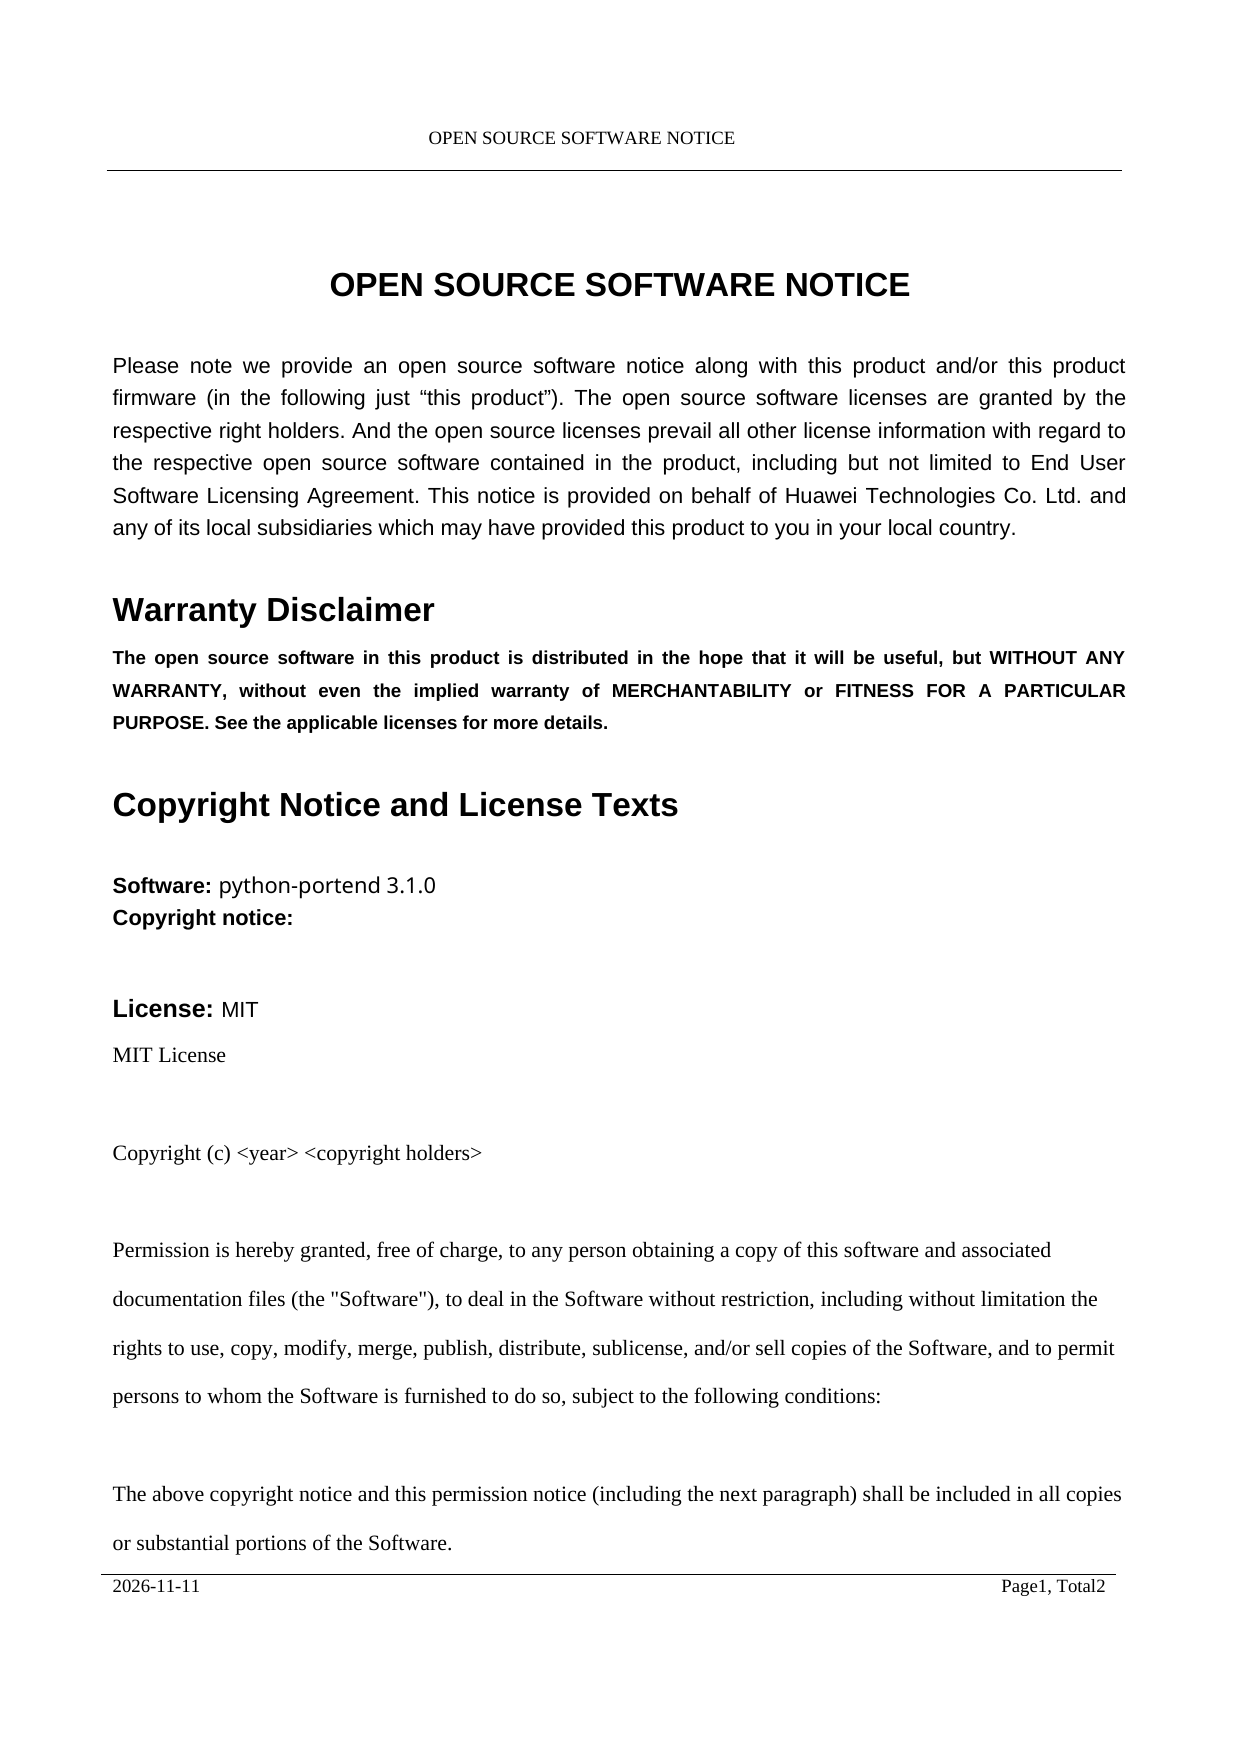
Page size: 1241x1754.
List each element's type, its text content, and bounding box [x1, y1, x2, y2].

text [112, 1038, 1128, 1558]
text Software: python-portend 3.1.0 [112, 869, 1128, 901]
text OPEN SOURCE SOFTWARE NOTICE [112, 251, 1128, 316]
text Copyright Notice and License Texts [112, 771, 1128, 836]
text The open source software in this product is distributed in the hope that it will be useful, but WITHOUT ANY WARRANTY, without even the implied warranty of MERCHANTABILITY or FITNESS FOR A PARTICULAR PURPOSE. See the applicable licenses for more details. [112, 641, 1128, 739]
text License: MIT [112, 992, 1128, 1024]
text Warranty Disclaimer [112, 576, 1128, 641]
text Copyright notice: [112, 901, 1128, 934]
text Please note we provide an open source software notice along with this product and/or this product firmware (in the following just “this product”). The open source software licenses are granted by the respective right holders. And the open source licenses prevail all other license information with regard to the respective open source software contained in the product, including but not limited to End User Software Licensing Agreement. This notice is provided on behalf of Huawei Technologies Co. Ltd. and any of its local subsidiaries which may have provided this product to you in your local country. [112, 349, 1128, 544]
